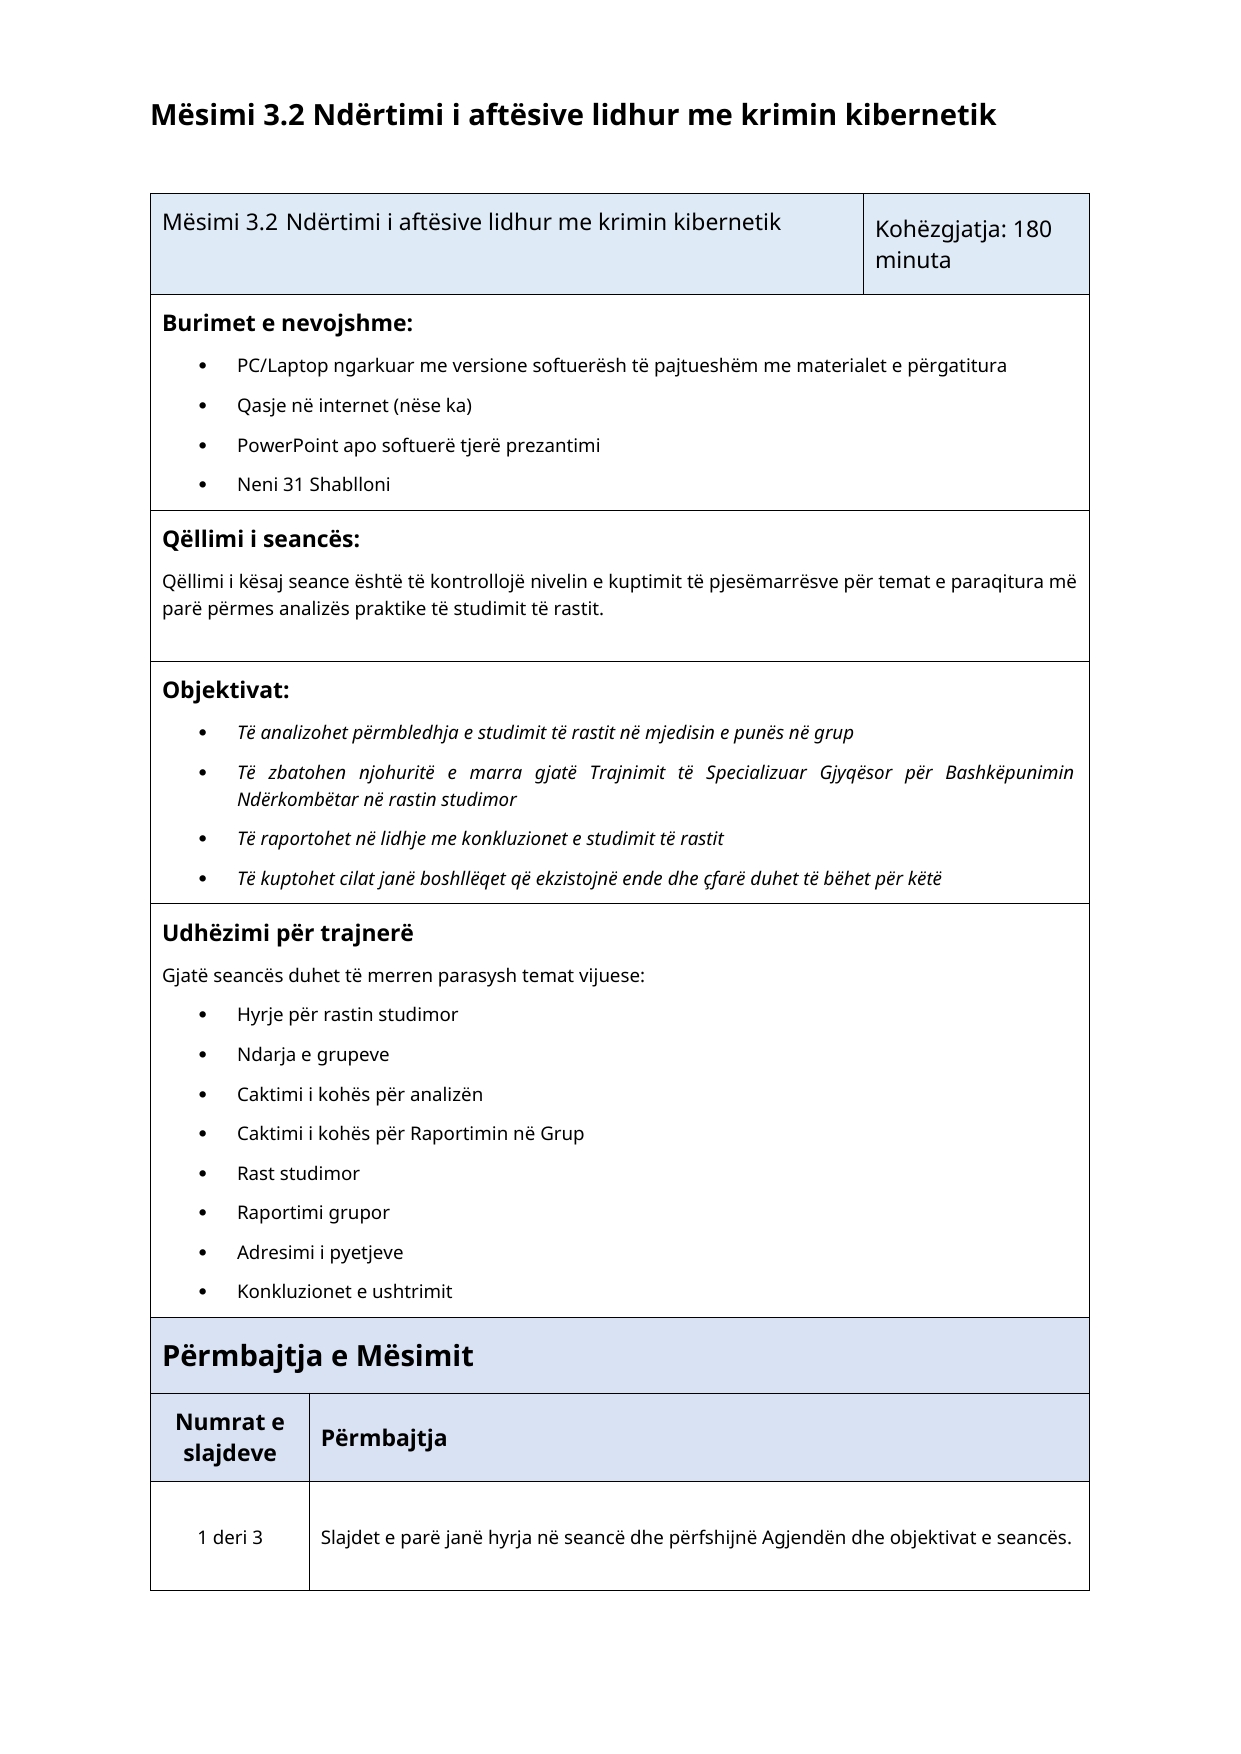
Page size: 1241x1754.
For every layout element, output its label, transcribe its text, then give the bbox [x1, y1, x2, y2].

table_cell 1 deri 3 [151, 1482, 309, 1590]
text Mësimi 3.2 Ndërtimi i aftësive lidhur me krimin kibernetik [150, 94, 1090, 134]
table_header Kohëzgjatja: 180 minuta [864, 194, 1089, 294]
table_cell Slajdet e parë janë hyrja në seancë dhe përfshijnë Agjendën dhe objektivat e seancës. [310, 1482, 1089, 1590]
table_cell Qëllimi i seancës: Qëllimi i kësaj seance është të kontrollojë nivelin e kuptimit të pjesëmarrësve për temat e paraqitura më parë përmes analizës praktike të studimit të rastit. [151, 511, 1089, 661]
table_cell Përmbajtja e Mësimit [151, 1318, 1089, 1393]
table_cell Burimet e nevojshme: PC/Laptop ngarkuar me versione softuerësh të pajtueshëm me materialet e përgatitura Qasje në internet (nëse ka) PowerPoint apo softuerë tjerë prezantimi Neni 31 Shablloni [151, 295, 1089, 509]
table_cell Objektivat: Të analizohet përmbledhja e studimit të rastit në mjedisin e punës në grup Të zbatohen njohuritë e marra gjatë Trajnimit të Specializuar Gjyqësor për Bashkëpunimin Ndërkombëtar në rastin studimor Të raportohet në lidhje me konkluzionet e studimit të rastit Të kuptohet cilat janë boshllëqet që ekzistojnë ende dhe çfarë duhet të bëhet për këtë [151, 662, 1089, 903]
table_cell Udhëzimi për trajnerë Gjatë seancës duhet të merren parasysh temat vijuese: Hyrje për rastin studimor Ndarja e grupeve Caktimi i kohës për analizën Caktimi i kohës për Raportimin në Grup Rast studimor Raportimi grupor Adresimi i pyetjeve Konkluzionet e ushtrimit [151, 904, 1089, 1317]
table_cell Përmbajtja [310, 1394, 1089, 1481]
table_header Mësimi 3.2 Ndërtimi i aftësive lidhur me krimin kibernetik [151, 194, 863, 294]
table_cell Numrat e slajdeve [151, 1394, 309, 1481]
